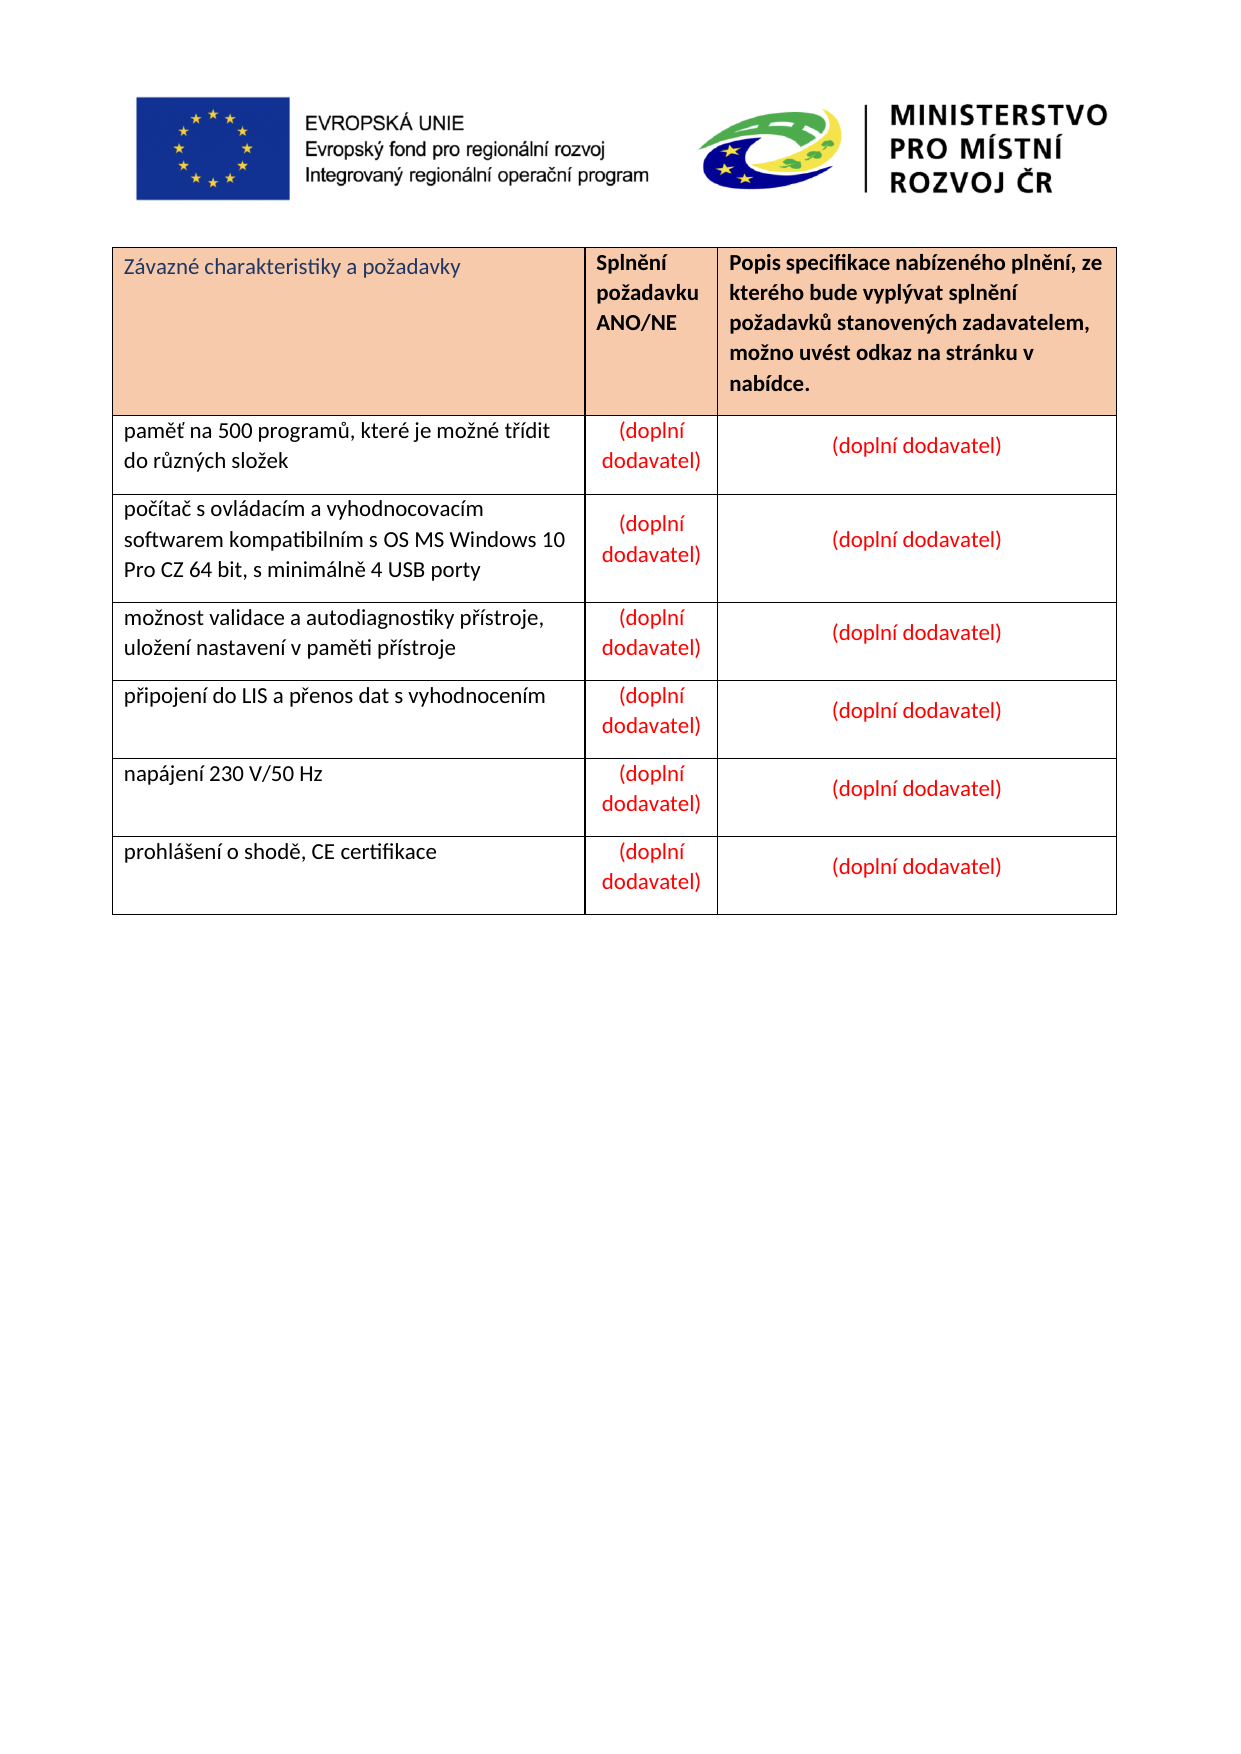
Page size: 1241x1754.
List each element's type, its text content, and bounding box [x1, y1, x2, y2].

table_cell paměť na 500 programů, které je možné třídit do různých složek [113, 416, 584, 493]
table_cell připojení do LIS a přenos dat s vyhodnocením [113, 681, 584, 758]
table_cell (doplní dodavatel) [718, 495, 1116, 602]
table_cell počítač s ovládacím a vyhodnocovacím softwarem kompatibilním s OS MS Windows 10 Pro CZ 64 bit, s minimálně 4 USB porty [113, 495, 584, 602]
table_cell (doplní dodavatel) [586, 837, 717, 914]
table_cell (doplní dodavatel) [718, 603, 1116, 680]
table_cell prohlášení o shodě, CE certifikace [113, 837, 584, 914]
table_cell (doplní dodavatel) [718, 759, 1116, 836]
picture [112, 73, 1128, 219]
table_header Splnění požadavku ANO/NE [586, 248, 717, 415]
table_cell (doplní dodavatel) [586, 759, 717, 836]
table_cell (doplní dodavatel) [586, 495, 717, 602]
table_cell možnost validace a autodiagnostiky přístroje, uložení nastavení v paměti přístroje [113, 603, 584, 680]
table_header Závazné charakteristiky a požadavky [113, 248, 584, 415]
table_cell napájení 230 V/50 Hz [113, 759, 584, 836]
table_cell (doplní dodavatel) [586, 603, 717, 680]
table_header Popis specifikace nabízeného plnění, ze kterého bude vyplývat splnění požadavků stanovených zadavatelem, možno uvést odkaz na stránku v nabídce. [718, 248, 1116, 415]
table_cell (doplní dodavatel) [718, 681, 1116, 758]
table_cell (doplní dodavatel) [586, 681, 717, 758]
table_cell (doplní dodavatel) [718, 837, 1116, 914]
table_cell (doplní dodavatel) [586, 416, 717, 493]
table_cell (doplní dodavatel) [718, 416, 1116, 493]
